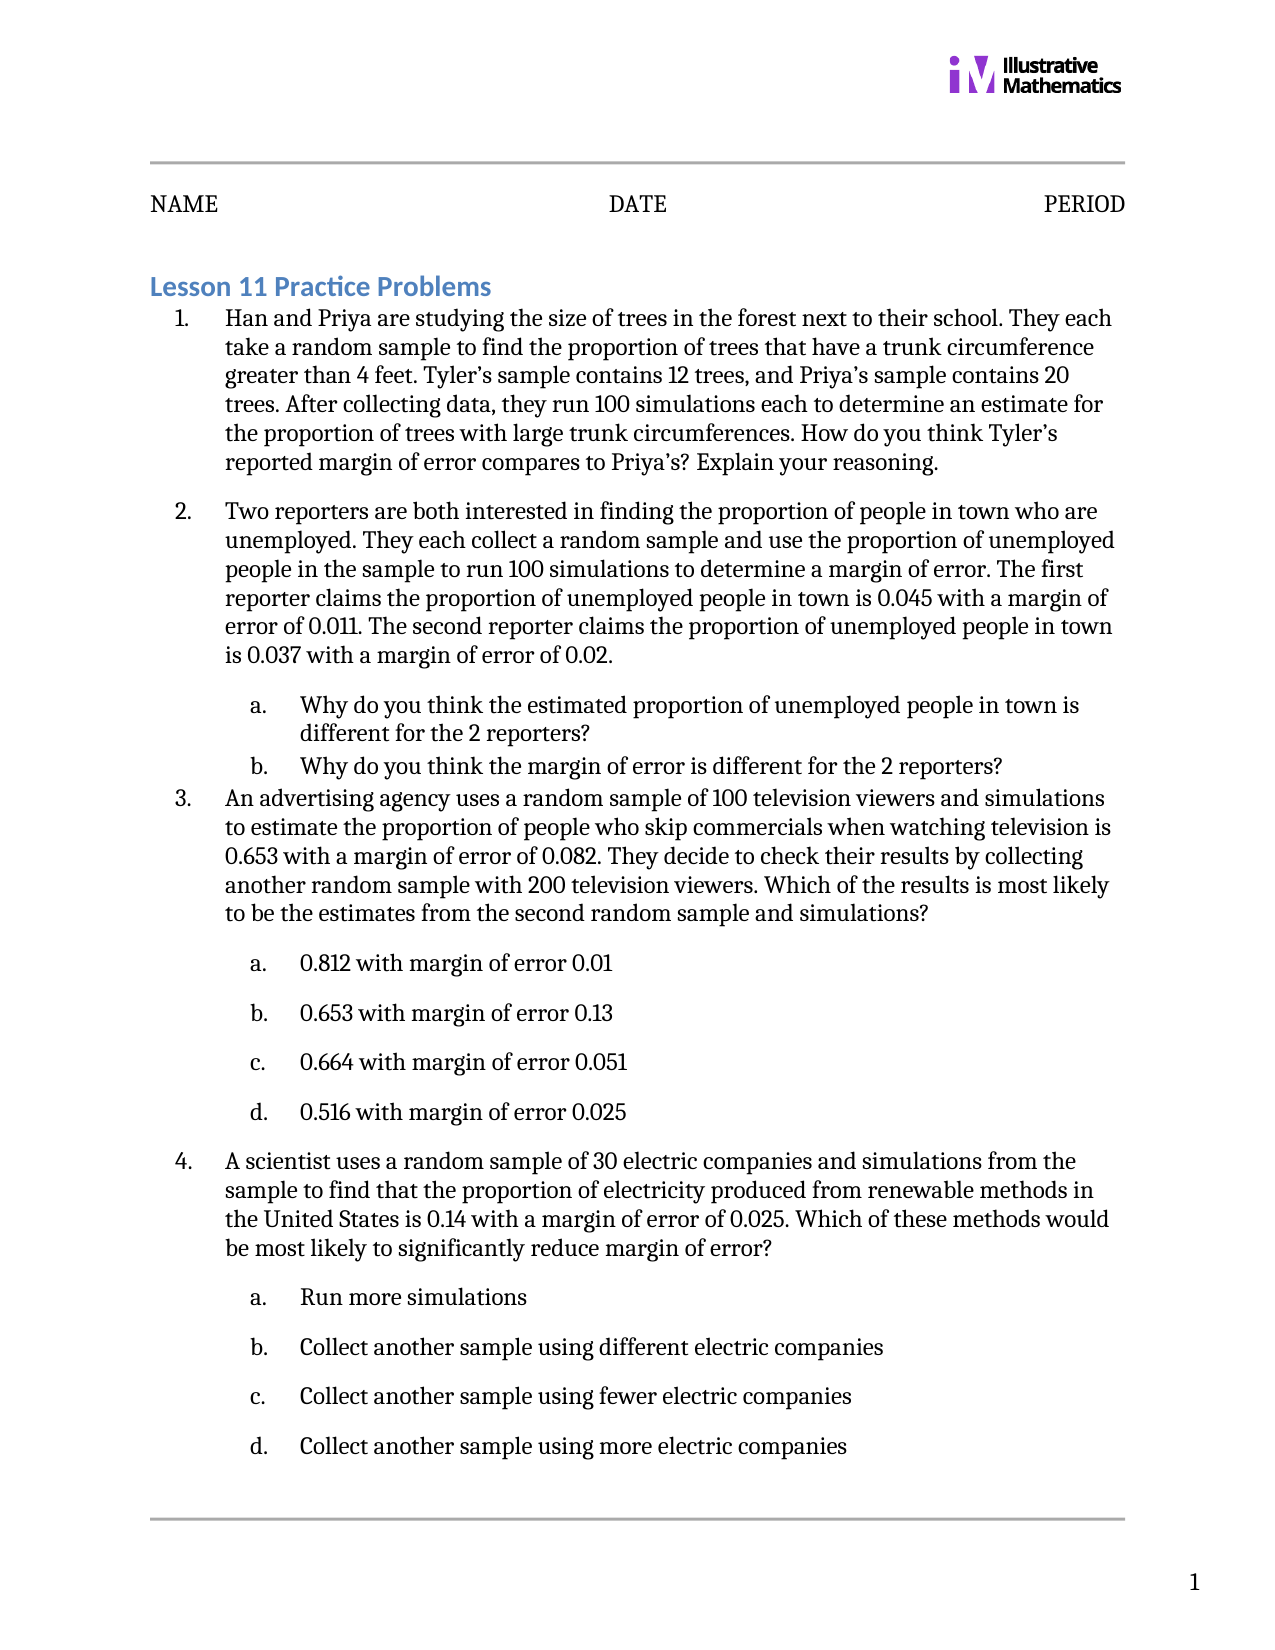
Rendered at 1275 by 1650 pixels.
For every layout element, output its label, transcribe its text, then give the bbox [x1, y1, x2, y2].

list 0.516 with margin of error 0.025 [250, 1098, 1125, 1126]
list An advertising agency uses a random sample of 100 television viewers and simulations to estimate the proportion of people who skip commercials when watching television is 0.653 with a margin of error of 0.082. They decide to check their results by collecting another random sample with 200 television viewers. Which of the results is most likely to be the estimates from the second random sample and simulations? [175, 784, 1125, 928]
list Run more simulations [250, 1283, 1125, 1312]
list Collect another sample using different electric companies [250, 1333, 1125, 1361]
list Han and Priya are studying the size of trees in the forest next to their school. They each take a random sample to find the proportion of trees that have a trunk circumference greater than 4 feet. Tyler’s sample contains 12 trees, and Priya’s sample contains 20 trees. After collecting data, they run 100 simulations each to determine an estimate for the proportion of trees with large trunk circumferences. How do you think Tyler’s reported margin of error compares to Priya’s? Explain your reasoning. [175, 304, 1125, 476]
list Why do you think the margin of error is different for the 2 reporters? [250, 752, 1125, 781]
list Two reporters are both interested in finding the proportion of people in town who are unemployed. They each collect a random sample and use the proportion of unemployed people in the sample to run 100 simulations to determine a margin of error. The first reporter claims the proportion of unemployed people in town is 0.045 with a margin of error of 0.011. The second reporter claims the proportion of unemployed people in town is 0.037 with a margin of error of 0.02. [175, 497, 1125, 670]
list 0.653 with margin of error 0.13 [250, 998, 1125, 1027]
list Why do you think the estimated proportion of unemployed people in town is different for the 2 reporters? [250, 691, 1125, 748]
list Collect another sample using more electric companies [250, 1432, 1125, 1461]
list 0.812 with margin of error 0.01 [250, 949, 1125, 978]
list A scientist uses a random sample of 30 electric companies and simulations from the sample to find that the proportion of electricity produced from renewable methods in the United States is 0.14 with a margin of error of 0.025. Which of these methods would be most likely to significantly reduce margin of error? [175, 1147, 1125, 1262]
subtitle Lesson 11 Practice Problems [150, 268, 1125, 304]
list Collect another sample using fewer electric companies [250, 1382, 1125, 1411]
picture [949, 55, 1121, 93]
list 0.664 with margin of error 0.051 [250, 1048, 1125, 1077]
